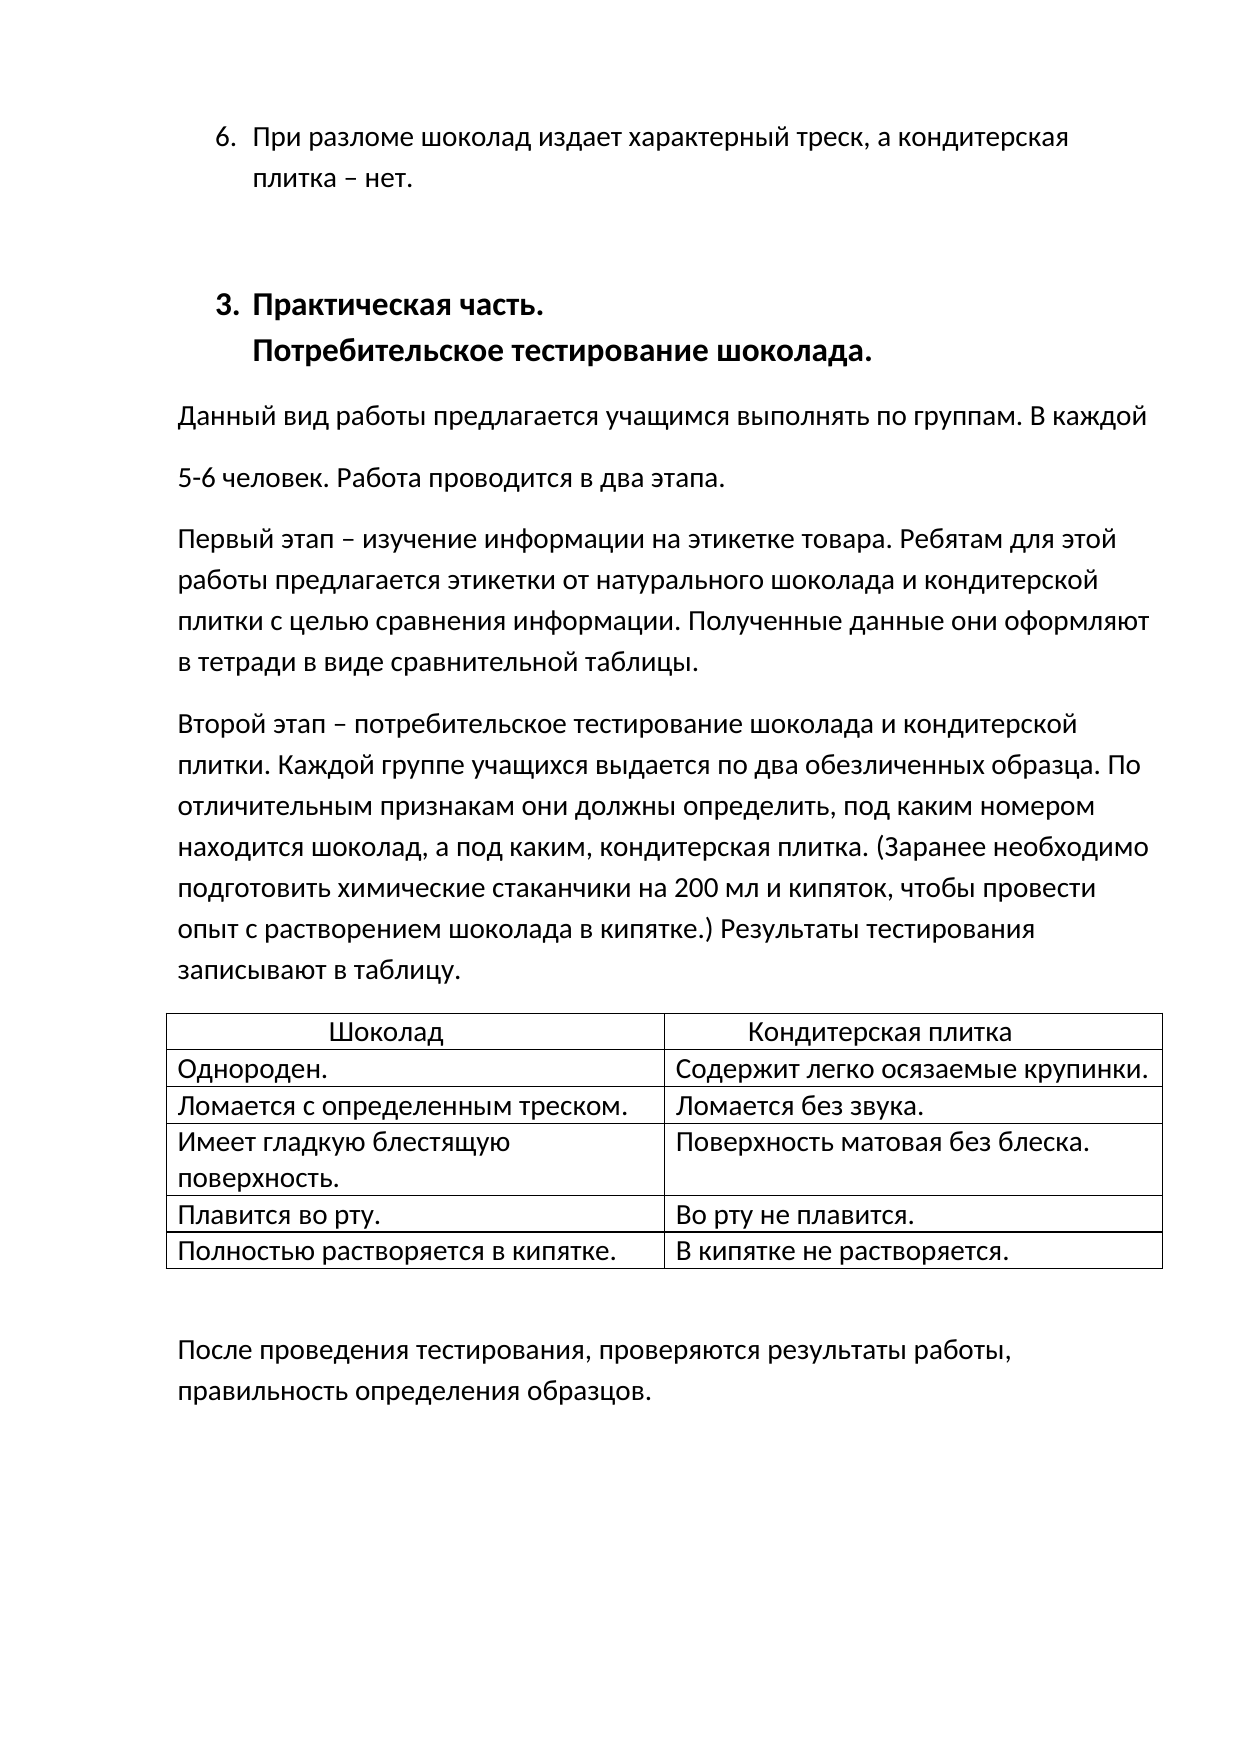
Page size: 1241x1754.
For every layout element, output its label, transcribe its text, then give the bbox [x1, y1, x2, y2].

table_cell Ломается с определенным треском. [167, 1087, 664, 1122]
table_cell Во рту не плавится. [665, 1196, 1162, 1231]
text Второй этап – потребительское тестирование шоколада и кондитерской плитки. Каждой группе учащихся выдается по два обезличенных образца. По отличительным признакам они должны определить, под каким номером находится шоколад, а под каким, кондитерская плитка. (Заранее необходимо подготовить химические стаканчики на 200 мл и кипяток, чтобы провести опыт с растворением шоколада в кипятке.) Результаты тестирования записывают в таблицу. [177, 705, 1152, 986]
list При разломе шоколад издает характерный треск, а кондитерская плитка – нет. [215, 118, 1152, 195]
table_cell Полностью растворяется в кипятке. [167, 1233, 664, 1268]
text Данный вид работы предлагается учащимся выполнять по группам. В каждой [177, 397, 1152, 433]
table_cell Однороден. [167, 1050, 664, 1086]
table_cell Поверхность матовая без блеска. [665, 1124, 1162, 1195]
table_cell Ломается без звука. [665, 1087, 1162, 1122]
text Первый этап – изучение информации на этикетке товара. Ребятам для этой работы предлагается этикетки от натурального шоколада и кондитерской плитки с целью сравнения информации. Полученные данные они оформляют в тетради в виде сравнительной таблицы. [177, 521, 1152, 679]
text После проведения тестирования, проверяются результаты работы, правильность определения образцов. [177, 1331, 1152, 1407]
table_cell Плавится во рту. [167, 1196, 664, 1231]
table_header Кондитерская плитка [665, 1014, 1162, 1049]
table_header Шоколад [167, 1014, 664, 1049]
table_cell Имеет гладкую блестящую поверхность. [167, 1124, 664, 1195]
list Практическая часть. Потребительское тестирование шоколада. [215, 283, 1152, 370]
table_cell В кипятке не растворяется. [665, 1233, 1162, 1268]
table_cell Содержит легко осязаемые крупинки. [665, 1050, 1162, 1086]
text 5-6 человек. Работа проводится в два этапа. [177, 459, 1152, 494]
